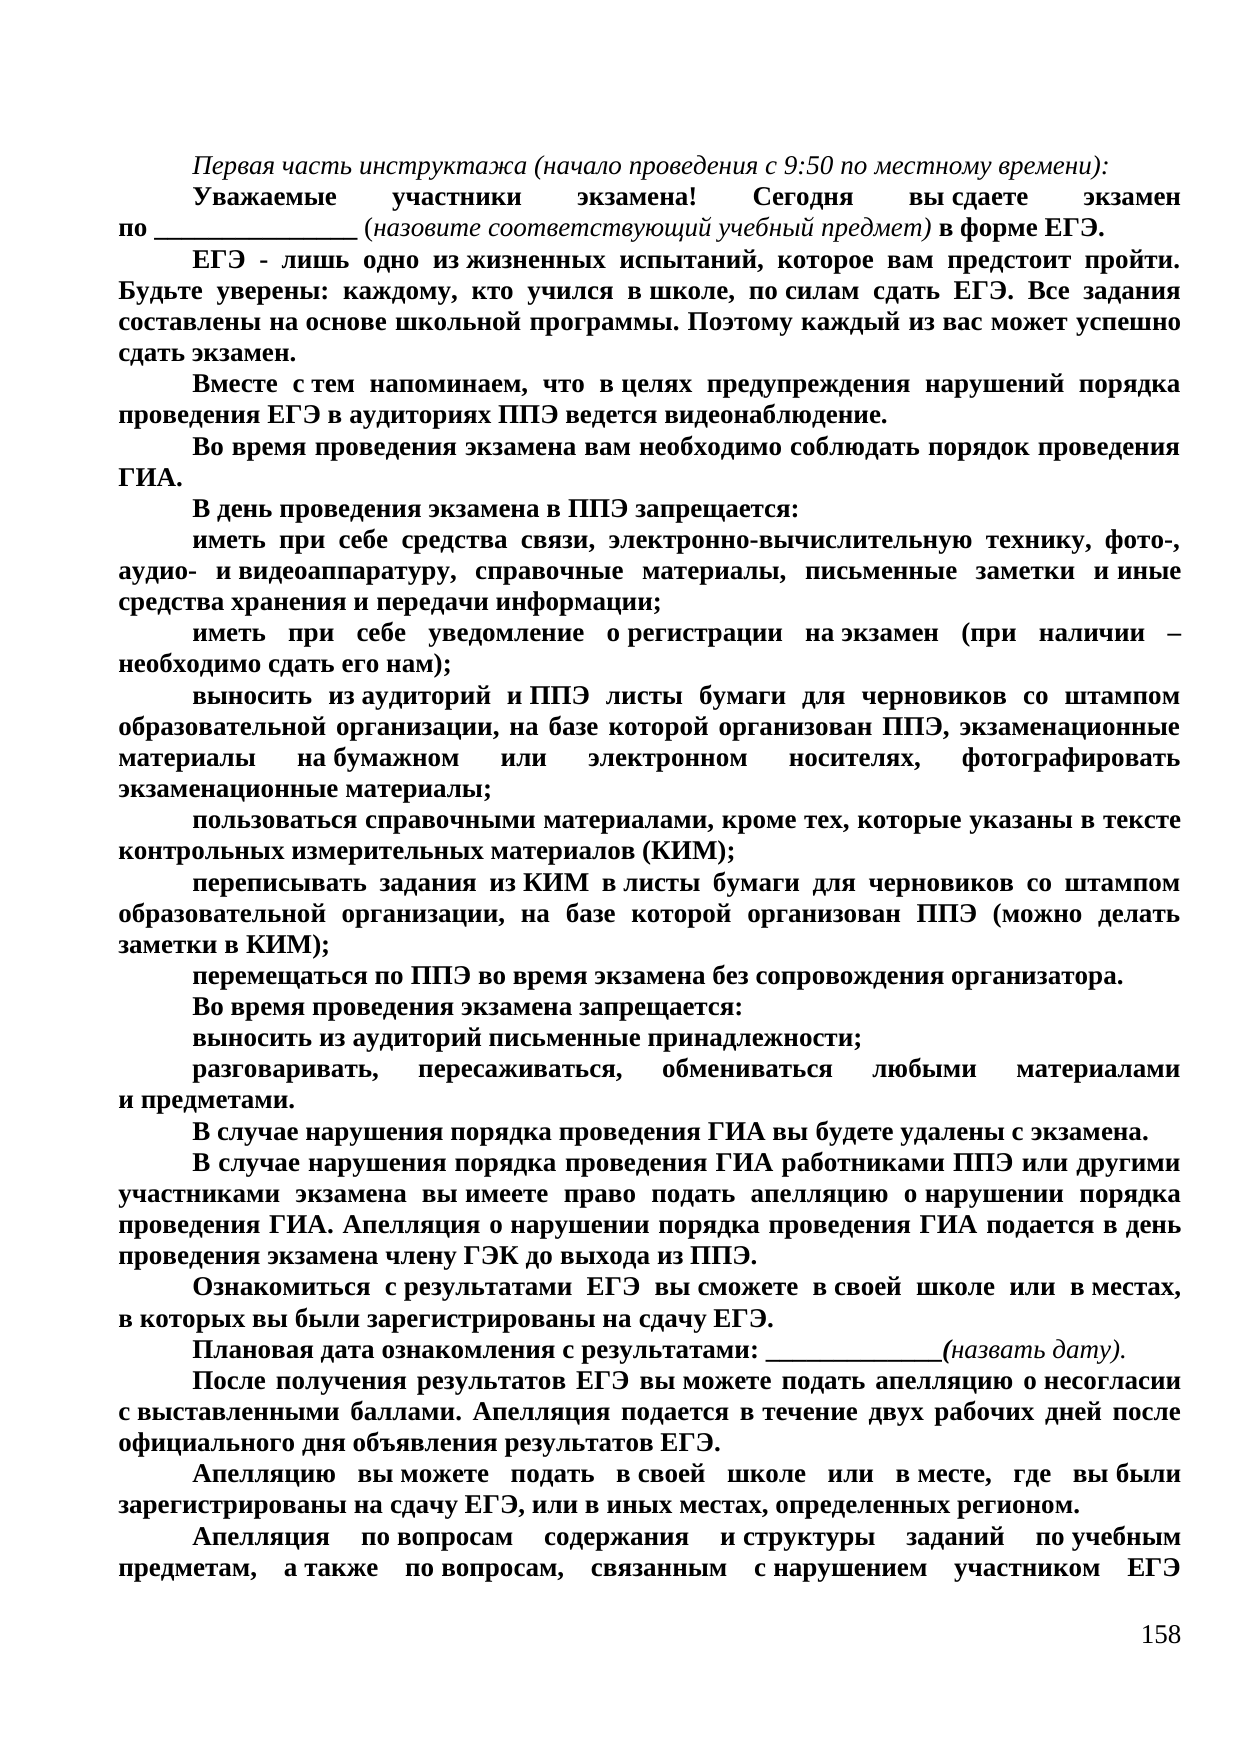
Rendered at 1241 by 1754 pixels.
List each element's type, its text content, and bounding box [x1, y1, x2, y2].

text Во время проведения экзамена запрещается: [118, 990, 1181, 1021]
text Апелляцию вы можете подать в своей школе или в месте, где вы были зарегистрированы на сдачу ЕГЭ, или в иных местах, определенных регионом. [118, 1457, 1181, 1520]
text выносить из аудиторий письменные принадлежности; [118, 1021, 1181, 1052]
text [118, 1520, 1181, 1582]
text разговаривать, пересаживаться, обмениваться любыми материалами и предметами. [118, 1052, 1181, 1115]
text Плановая дата ознакомления с результатами: _____________(назвать дату). [118, 1333, 1181, 1364]
text Уважаемые участники экзамена! Сегодня вы сдаете экзамен по _______________ (назовите соответствующий учебный предмет) в форме ЕГЭ. [118, 180, 1181, 243]
text пользоваться справочными материалами, кроме тех, которые указаны в тексте контрольных измерительных материалов (КИМ); [118, 803, 1181, 866]
text иметь при себе уведомление о регистрации на экзамен (при наличии – необходимо сдать его нам); [118, 616, 1181, 679]
text ЕГЭ - лишь одно из жизненных испытаний, которое вам предстоит пройти. Будьте уверены: каждому, кто учился в школе, по силам сдать ЕГЭ. Все задания составлены на основе школьной программы. Поэтому каждый из вас может успешно сдать экзамен. [118, 243, 1181, 367]
text После получения результатов ЕГЭ вы можете подать апелляцию о несогласии с выставленными баллами. Апелляция подается в течение двух рабочих дней после официального дня объявления результатов ЕГЭ. [118, 1364, 1181, 1457]
text Ознакомиться с результатами ЕГЭ вы сможете в своей школе или в местах, в которых вы были зарегистрированы на сдачу ЕГЭ. [118, 1271, 1181, 1333]
text В случае нарушения порядка проведения ГИА вы будете удалены с экзамена. [118, 1115, 1181, 1146]
text Вместе с тем напоминаем, что в целях предупреждения нарушений порядка проведения ЕГЭ в аудиториях ППЭ ведется видеонаблюдение. [118, 367, 1181, 429]
text выносить из аудиторий и ППЭ листы бумаги для черновиков со штампом образовательной организации, на базе которой организован ППЭ, экзаменационные материалы на бумажном или электронном носителях, фотографировать экзаменационные материалы; [118, 679, 1181, 803]
text переписывать задания из КИМ в листы бумаги для черновиков со штампом образовательной организации, на базе которой организован ППЭ (можно делать заметки в КИМ); [118, 866, 1181, 959]
text Первая часть инструктажа (начало проведения с 9:50 по местному времени): [118, 149, 1181, 180]
text В случае нарушения порядка проведения ГИА работниками ППЭ или другими участниками экзамена вы имеете право подать апелляцию о нарушении порядка проведения ГИА. Апелляция о нарушении порядка проведения ГИА подается в день проведения экзамена члену ГЭК до выхода из ППЭ. [118, 1146, 1181, 1271]
text иметь при себе средства связи, электронно-вычислительную технику, фото-, аудио- и видеоаппаратуру, справочные материалы, письменные заметки и иные средства хранения и передачи информации; [118, 523, 1181, 616]
text В день проведения экзамена в ППЭ запрещается: [118, 492, 1181, 523]
text Во время проведения экзамена вам необходимо соблюдать порядок проведения ГИА. [118, 429, 1181, 492]
text перемещаться по ППЭ во время экзамена без сопровождения организатора. [118, 959, 1181, 990]
